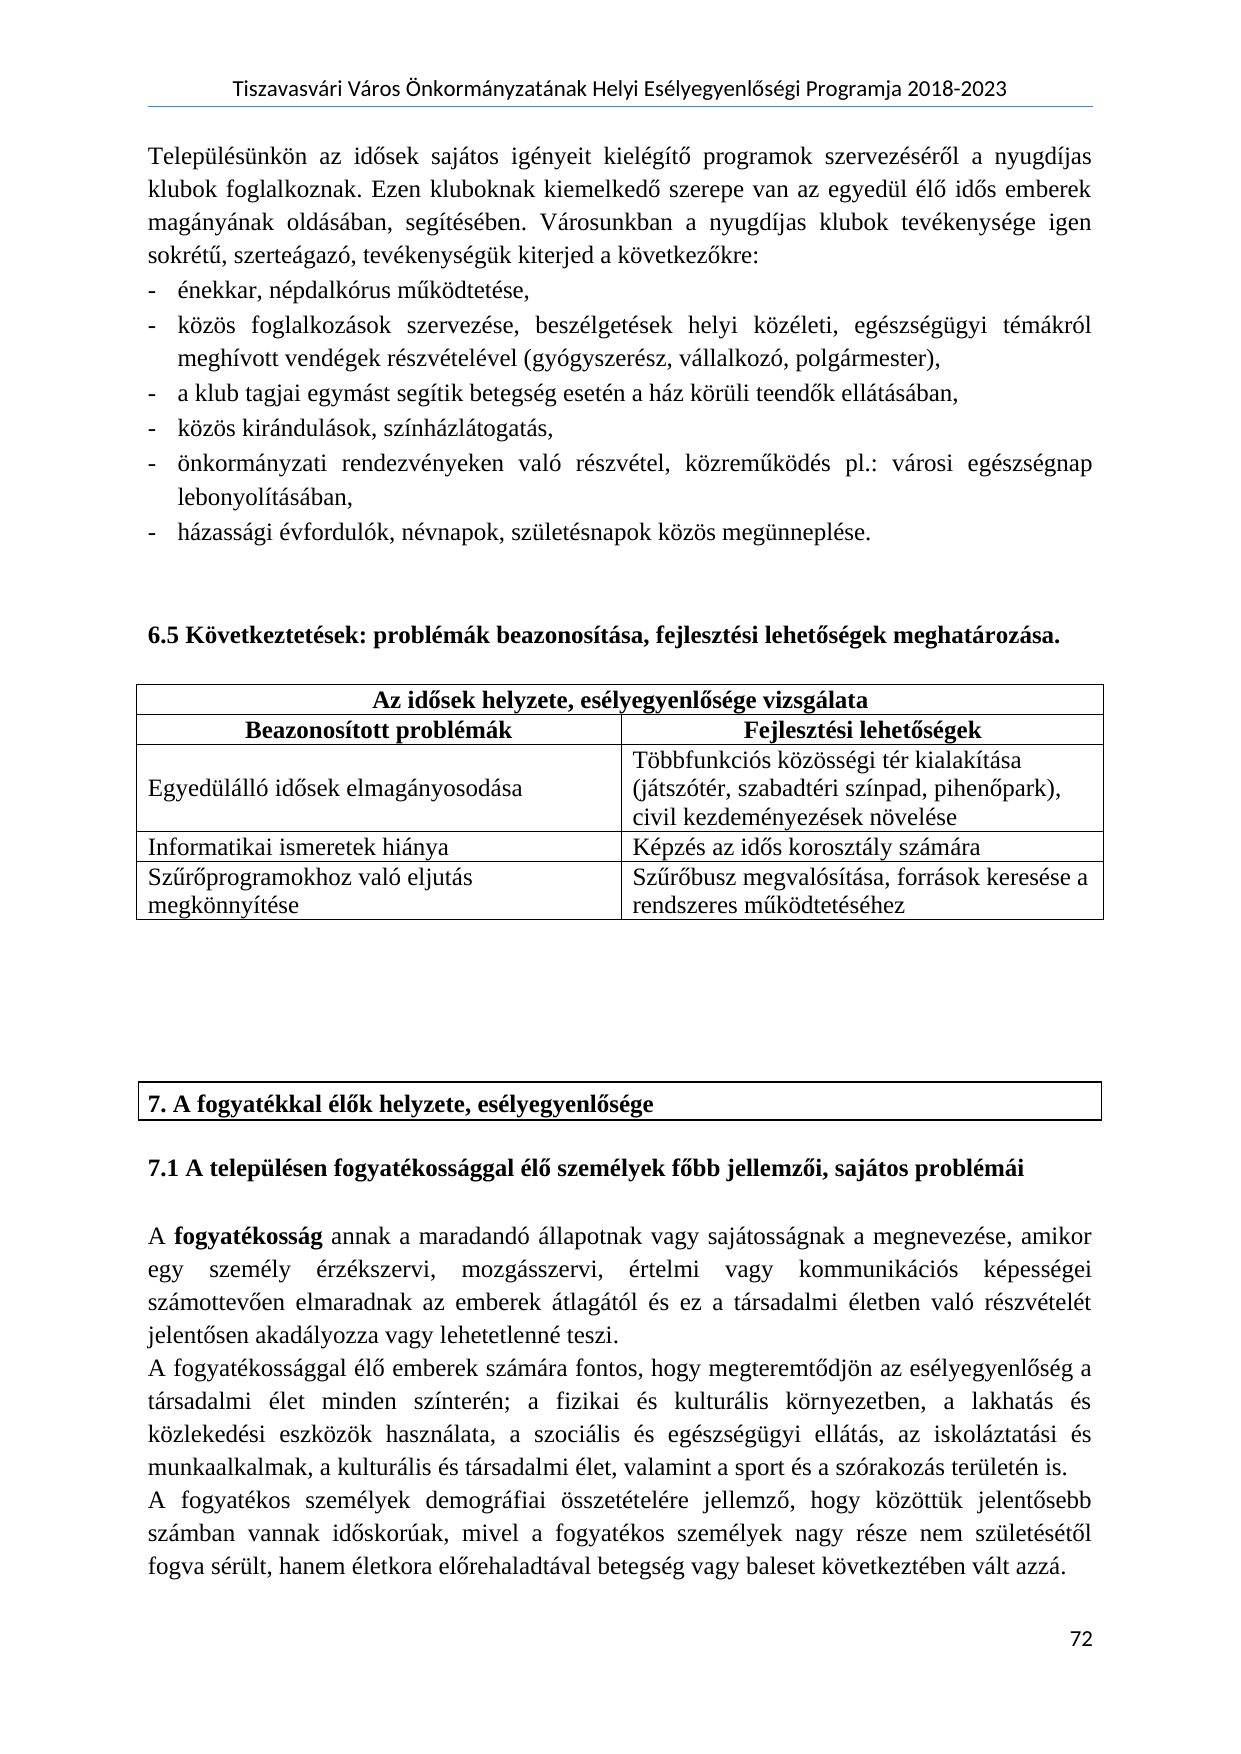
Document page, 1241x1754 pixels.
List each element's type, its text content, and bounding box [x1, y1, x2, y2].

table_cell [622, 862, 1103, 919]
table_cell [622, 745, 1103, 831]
text 6.5 Következtetések: problémák beazonosítása, fejlesztési lehetőségek meghatározása. [148, 620, 1093, 649]
list énekkar, népdalkórus működtetése, [148, 275, 1093, 304]
list közös kirándulások, színházlátogatás, [148, 413, 1093, 442]
text A fogyatékos személyek demográfiai összetételére jellemző, hogy közöttük jelentősebb számban vannak időskorúak, mivel a fogyatékos személyek nagy része nem születésétől fogva sérült, hanem életkora előrehaladtával betegség vagy baleset következtében vált azzá. [148, 1485, 1093, 1580]
list önkormányzati rendezvényeken való részvétel, közreműködés pl.: városi egészségnap lebonyolításában, [148, 448, 1093, 510]
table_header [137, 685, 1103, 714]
text Településünkön az idősek sajátos igényeit kielégítő programok szervezéséről a nyugdíjas klubok foglalkoznak. Ezen kluboknak kiemelkedő szerepe van az egyedül élő idős emberek magányának oldásában, segítésében. Városunkban a nyugdíjas klubok tevékenysége igen sokrétű, szerteágazó, tevékenységük kiterjed a következőkre: [148, 141, 1093, 269]
list a klub tagjai egymást segítik betegség esetén a ház körüli teendők ellátásában, [148, 378, 1093, 407]
list közös foglalkozások szervezése, beszélgetések helyi közéleti, egészségügyi témákról meghívott vendégek részvételével (gyógyszerész, vállalkozó, polgármester), [148, 310, 1093, 372]
text A fogyatékossággal élő emberek számára fontos, hogy megteremtődjön az esélyegyenlőség a társadalmi élet minden színterén; a fizikai és kulturális környezetben, a lakhatás és közlekedési eszközök használata, a szociális és egészségügyi ellátás, az iskoláztatási és munkaalkalmak, a kulturális és társadalmi élet, valamint a sport és a szórakozás területén is. [148, 1353, 1093, 1481]
subtitle 7. A fogyatékkal élők helyzete, esélyegyenlősége [139, 1083, 1101, 1119]
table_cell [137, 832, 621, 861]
text 7.1 A településen fogyatékossággal élő személyek főbb jellemzői, sajátos problémái [148, 1153, 1093, 1181]
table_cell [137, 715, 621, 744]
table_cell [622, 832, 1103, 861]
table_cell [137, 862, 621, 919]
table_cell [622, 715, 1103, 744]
text A fogyatékosság annak a maradandó állapotnak vagy sajátosságnak a megnevezése, amikor egy személy érzékszervi, mozgásszervi, értelmi vagy kommunikációs képességei számottevően elmaradnak az emberek átlagától és ez a társadalmi életben való részvételét jelentősen akadályozza vagy lehetetlenné teszi. [148, 1221, 1093, 1349]
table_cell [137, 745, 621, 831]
list házassági évfordulók, névnapok, születésnapok közös megünneplése. [148, 517, 1093, 545]
